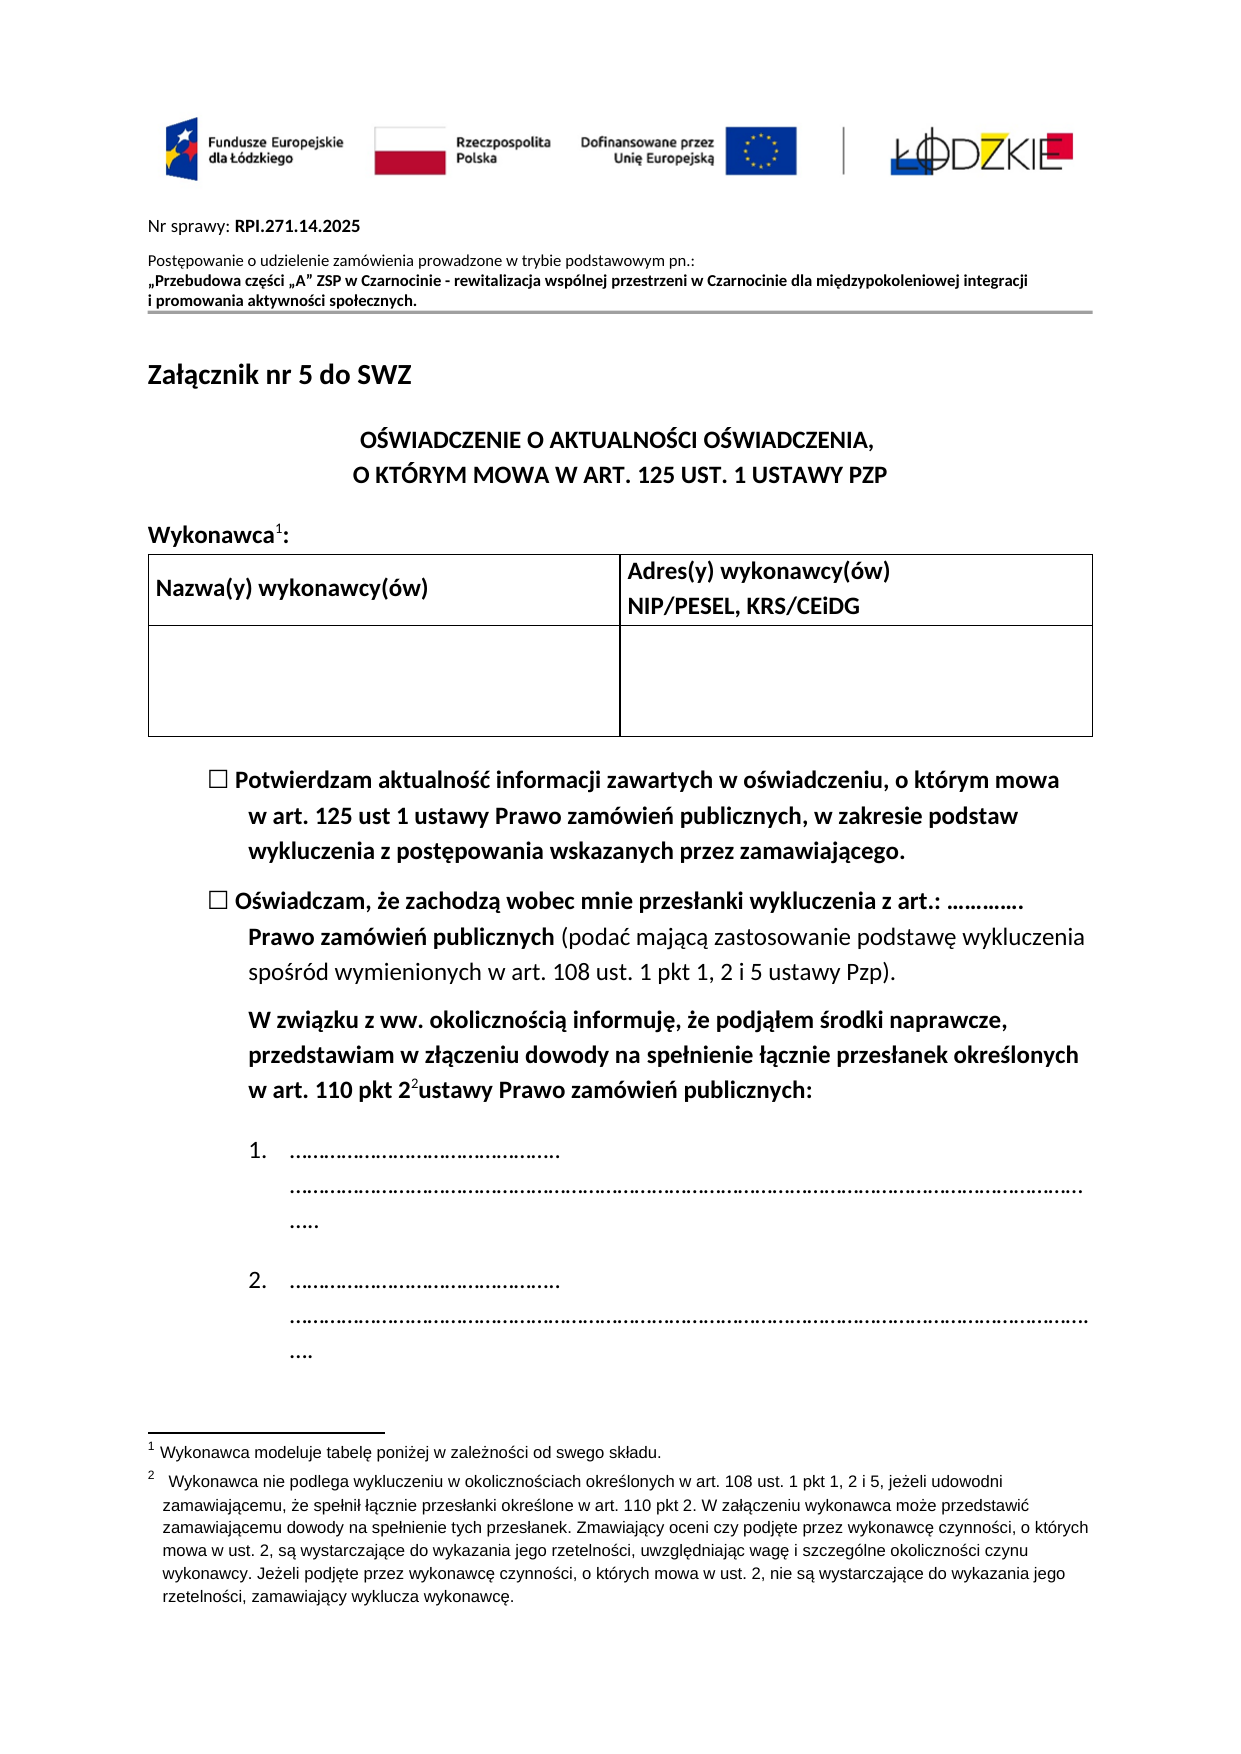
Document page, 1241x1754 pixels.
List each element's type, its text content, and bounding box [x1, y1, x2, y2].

text Potwierdzam aktualność informacji zawartych w oświadczeniu, o którym mowa w art. 125 ust 1 ustawy Prawo zamówień publicznych, w zakresie podstaw wykluczenia z postępowania wskazanych przez zamawiającego. [207, 762, 1092, 866]
text Wykonawca: [148, 519, 1092, 549]
list ………………………………………..…………………………………………………………………………………………………………………………….. [248, 1134, 1092, 1234]
text W związku z ww. okolicznością informuję, że podjąłem środki naprawcze, przedstawiam w złączeniu dowody na spełnienie łącznie przesłanek określonych w art. 110 pkt 2ustawy Prawo zamówień publicznych: [248, 1004, 1092, 1104]
table_cell [621, 626, 1092, 736]
subtitle Załącznik nr 5 do SWZ [148, 356, 1092, 392]
text Oświadczam, że zachodzą wobec mnie przesłanki wykluczenia z art.: …………. Prawo zamówień publicznych (podać mającą zastosowanie podstawę wykluczenia spośród wymienionych w art. 108 ust. 1 pkt 1, 2 i 5 ustawy Pzp). [207, 883, 1092, 987]
text OŚWIADCZENIE O AKTUALNOŚCI OŚWIADCZENIA, O KTÓRYM MOWA W ART. 125 UST. 1 USTAWY PZP [148, 424, 1092, 489]
picture [147, 101, 1092, 197]
list ………………………………………..………………………………………………………………………………………………………………………….…. [248, 1264, 1092, 1364]
table_header Adres(y) wykonawcy(ów) NIP/PESEL, KRS/CEiDG [621, 555, 1092, 625]
table_header Nazwa(y) wykonawcy(ów) [149, 555, 619, 625]
table_cell [149, 626, 619, 736]
